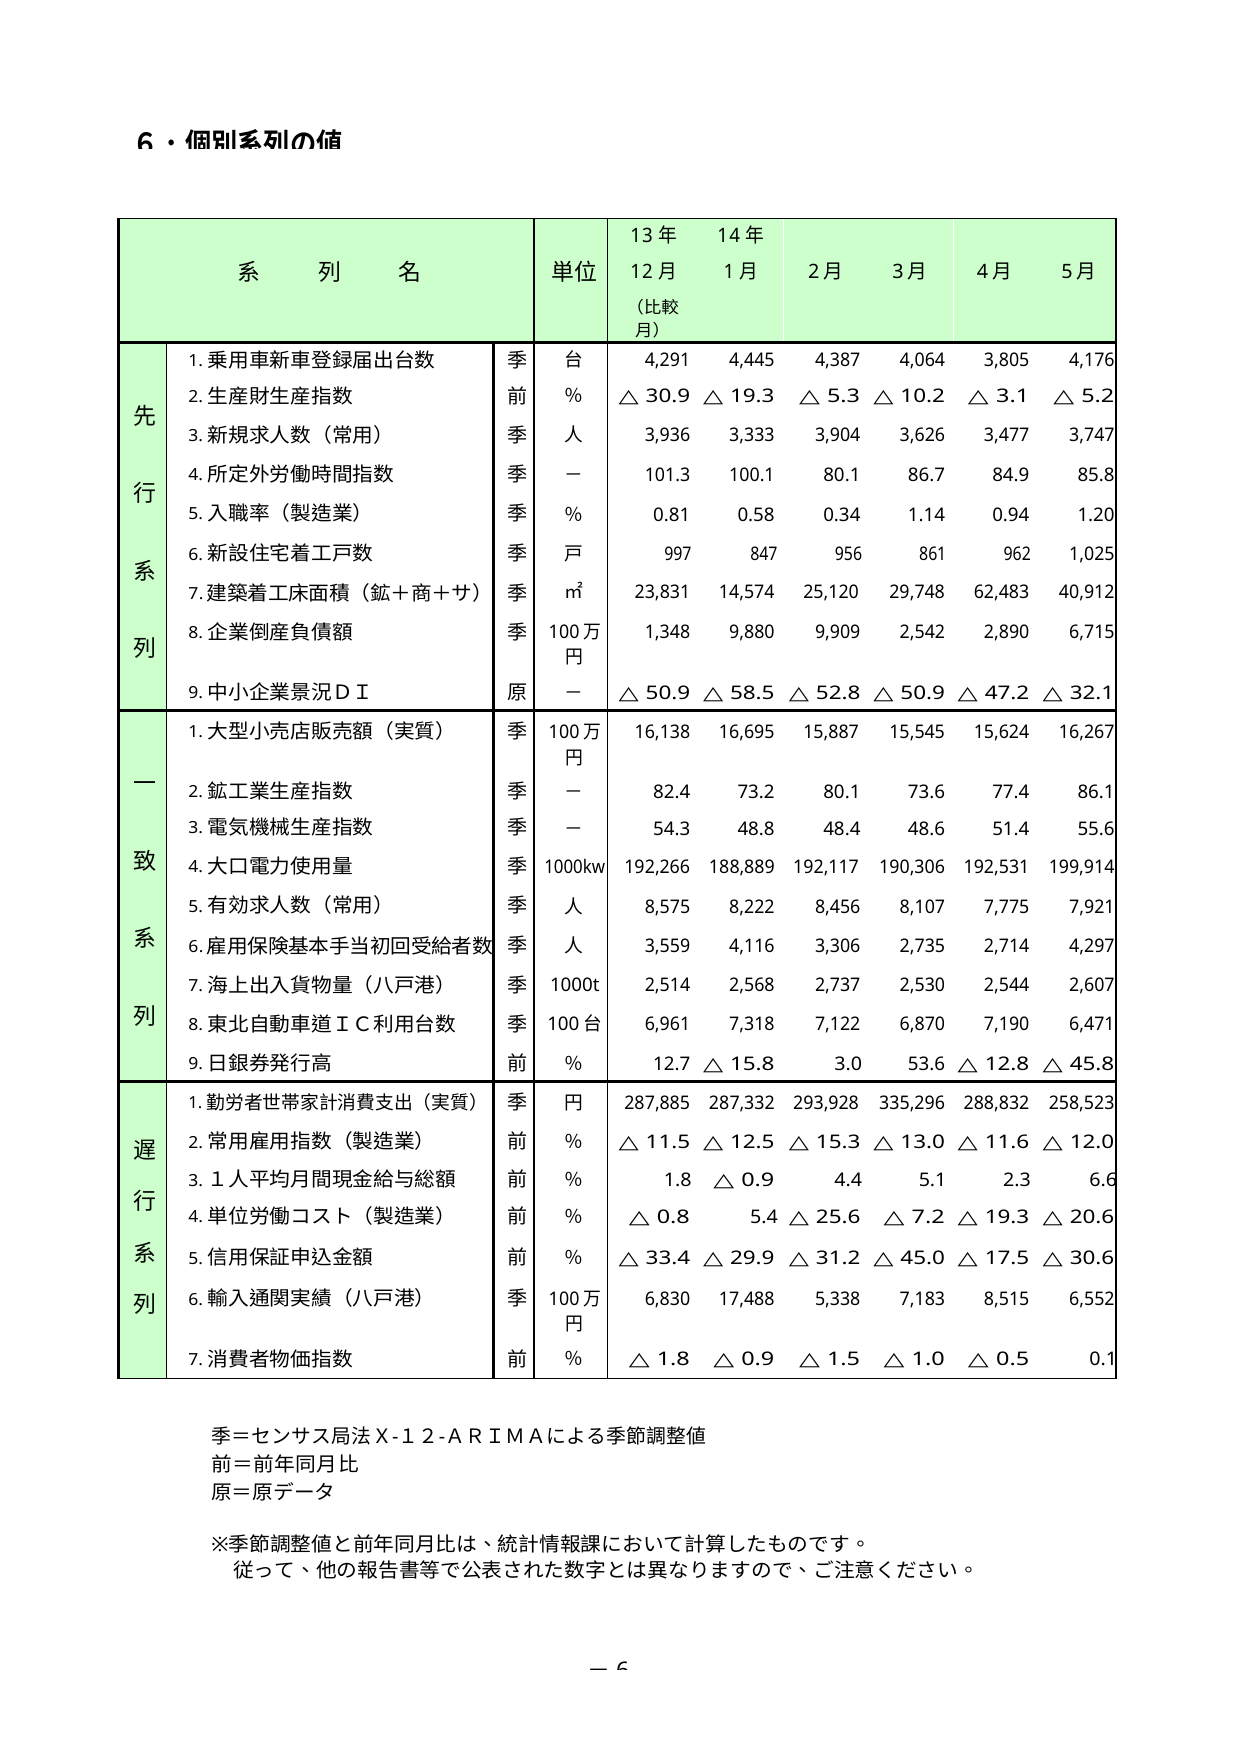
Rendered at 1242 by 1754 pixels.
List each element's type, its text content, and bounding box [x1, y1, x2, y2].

table_cell 1. 乗用車新車登録届出台数 [167, 344, 492, 374]
table_cell 前 [495, 1040, 533, 1080]
table_header 4月 [954, 219, 1038, 341]
table_cell 80.1 [784, 770, 869, 806]
table_cell 8,575 [608, 882, 700, 921]
table_cell 258,523 [1038, 1083, 1115, 1119]
table_cell 3.0 [784, 1040, 869, 1080]
table_cell 16,695 [700, 712, 783, 770]
table_header 13年 12月 （比較月） [608, 219, 700, 341]
table_cell 2,514 [608, 962, 700, 1001]
table_cell △ 45.8 [1038, 1040, 1115, 1080]
table_cell 16,267 [1038, 712, 1115, 770]
table_cell 先行系列 [120, 344, 166, 709]
table_cell ％ [535, 1158, 607, 1195]
table_cell 2,530 [869, 962, 953, 1001]
table_cell 100万円 [535, 609, 607, 669]
table_cell － [535, 770, 607, 806]
table_cell △ 0.5 [954, 1336, 1038, 1378]
table_cell 8,456 [784, 882, 869, 921]
table_cell 4,176 [1038, 344, 1115, 374]
table_cell △ 1.0 [869, 1336, 953, 1378]
table_cell 季 [495, 529, 533, 569]
table_cell 前 [495, 1336, 533, 1378]
table_cell 4.4 [784, 1158, 869, 1195]
table_header 3月 [869, 219, 953, 341]
table_cell 季 [495, 806, 533, 843]
table_cell 1.8 [608, 1158, 700, 1195]
table_cell 84.9 [954, 451, 1038, 490]
table_cell 6,830 [608, 1275, 700, 1336]
table_cell 86.1 [1038, 770, 1115, 806]
table_cell △ 0.9 [700, 1336, 783, 1378]
table_cell 82.4 [608, 770, 700, 806]
table_cell 2,544 [954, 962, 1038, 1001]
table_cell ％ [535, 1195, 607, 1234]
table_cell △ 45.0 [869, 1235, 953, 1275]
table_cell 3. 新規求人数（常用） [167, 412, 492, 451]
table_cell 前 [495, 1235, 533, 1275]
table_cell 季 [495, 921, 533, 962]
table_cell 15,624 [954, 712, 1038, 770]
table_cell 4,064 [869, 344, 953, 374]
table_cell 人 [535, 412, 607, 451]
table_cell 季 [495, 962, 533, 1001]
table_cell 季 [495, 609, 533, 669]
table_cell △ 15.8 [700, 1040, 783, 1080]
table_cell △ 13.0 [869, 1119, 953, 1158]
table_cell 1.14 [869, 490, 953, 529]
table_cell 9. 中小企業景況ＤＩ [167, 669, 492, 709]
table_cell 5,338 [784, 1275, 869, 1336]
table_cell 14,574 [700, 569, 783, 609]
table_cell 100万円 [535, 1275, 607, 1336]
table_cell 0.81 [608, 490, 700, 529]
table_cell 40,912 [1038, 569, 1115, 609]
table_cell 55.6 [1038, 806, 1115, 843]
table_cell 3,747 [1038, 412, 1115, 451]
table_cell 4. 単位労働コスト（製造業） [167, 1195, 492, 1234]
table_cell 287,332 [700, 1083, 783, 1119]
table_cell 円 [535, 1083, 607, 1119]
table_cell 前 [495, 1158, 533, 1195]
table_cell 48.6 [869, 806, 953, 843]
table_cell 2. 生産財生産指数 [167, 375, 492, 412]
table_cell 人 [535, 882, 607, 921]
table_cell 6,471 [1038, 1001, 1115, 1040]
table_cell 54.3 [608, 806, 700, 843]
table_cell △ 1.8 [608, 1336, 700, 1378]
table_cell 季 [495, 490, 533, 529]
table_cell 3. 電気機械生産指数 [167, 806, 492, 843]
table_cell 335,296 [869, 1083, 953, 1119]
table_cell 季 [495, 1275, 533, 1336]
table_header 単位 [535, 219, 607, 341]
table_cell 2. 鉱工業生産指数 [167, 770, 492, 806]
table_cell 0.58 [700, 490, 783, 529]
table_cell 7,921 [1038, 882, 1115, 921]
table_cell 25,120 [784, 569, 869, 609]
table_cell △ 20.6 [1038, 1195, 1115, 1234]
table_cell △ 12.5 [700, 1119, 783, 1158]
table_cell 51.4 [954, 806, 1038, 843]
table_cell 17,488 [700, 1275, 783, 1336]
table_cell 1000kw [535, 843, 607, 882]
table_cell 季 [495, 770, 533, 806]
table_cell 3. １人平均月間現金給与総額 [167, 1158, 492, 1195]
table_cell 1. 大型小売店販売額（実質） [167, 712, 492, 770]
table_cell △ 32.1 [1038, 669, 1115, 709]
table_cell 3,626 [869, 412, 953, 451]
table_cell 季 [495, 569, 533, 609]
table_cell △ 33.4 [608, 1235, 700, 1275]
table_cell △ 5.3 [784, 375, 869, 412]
table_cell 前 [495, 1119, 533, 1158]
table_cell 3,559 [608, 921, 700, 962]
table_cell 一致系列 [120, 712, 166, 1080]
table_cell 2.3 [954, 1158, 1038, 1195]
table_cell 人 [535, 921, 607, 962]
table_cell 73.6 [869, 770, 953, 806]
table_cell 6,870 [869, 1001, 953, 1040]
table_cell 前 [495, 1195, 533, 1234]
table_cell 288,832 [954, 1083, 1038, 1119]
table_cell △ 11.5 [608, 1119, 700, 1158]
table_cell 9,909 [784, 609, 869, 669]
table_cell 101.3 [608, 451, 700, 490]
table_cell 6. 輸入通関実績（八戸港） [167, 1275, 492, 1336]
table_cell △ 52.8 [784, 669, 869, 709]
table_cell 2,542 [869, 609, 953, 669]
table_cell 2,735 [869, 921, 953, 962]
table_cell △ 12.0 [1038, 1119, 1115, 1158]
table_cell 962 [954, 529, 1038, 569]
table_cell 1,025 [1038, 529, 1115, 569]
table_cell 956 [784, 529, 869, 569]
table_cell 6,552 [1038, 1275, 1115, 1336]
table_header 2月 [784, 219, 869, 341]
table_header 系 列 名 [120, 219, 533, 341]
table_cell 287,885 [608, 1083, 700, 1119]
table_cell △ 47.2 [954, 669, 1038, 709]
table_cell 23,831 [608, 569, 700, 609]
text ※季節調整値と前年同月比は、統計情報課において計算したものです。 [211, 1531, 1133, 1557]
table_cell 2,890 [954, 609, 1038, 669]
table_cell 9,880 [700, 609, 783, 669]
table_cell 3,805 [954, 344, 1038, 374]
table_cell 2,568 [700, 962, 783, 1001]
table_cell ㎡ [535, 569, 607, 609]
table_cell 847 [700, 529, 783, 569]
table_cell 73.2 [700, 770, 783, 806]
table_cell 2. 常用雇用指数（製造業） [167, 1119, 492, 1158]
table_cell 48.4 [784, 806, 869, 843]
table_cell 4. 所定外労働時間指数 [167, 451, 492, 490]
table_cell 4,445 [700, 344, 783, 374]
table_cell ％ [535, 1235, 607, 1275]
table_cell △ 30.9 [608, 375, 700, 412]
table_cell 188,889 [700, 843, 783, 882]
text 原＝原データ [211, 1479, 1133, 1506]
table_cell 1,348 [608, 609, 700, 669]
table_cell 遅行系列 [120, 1083, 166, 1378]
table_cell 7,318 [700, 1001, 783, 1040]
table_cell ％ [535, 1336, 607, 1378]
table_cell 192,266 [608, 843, 700, 882]
table_cell 5.1 [869, 1158, 953, 1195]
table_cell 100.1 [700, 451, 783, 490]
table_cell ％ [535, 1040, 607, 1080]
table_cell △ 0.8 [608, 1195, 700, 1234]
table_header 5月 [1038, 219, 1115, 341]
table_cell △ 25.6 [784, 1195, 869, 1234]
table_cell 7. 海上出入貨物量（八戸港） [167, 962, 492, 1001]
table_cell 6. 新設住宅着工戸数 [167, 529, 492, 569]
text 季＝センサス局法Ｘ-１２-ＡＲＩＭＡによる季節調整値 前＝前年同月比 [211, 1422, 729, 1477]
table_cell 季 [495, 843, 533, 882]
table_cell 8. 東北自動車道ＩＣ利用台数 [167, 1001, 492, 1040]
table_cell 5. 有効求人数（常用） [167, 882, 492, 921]
table_cell 48.8 [700, 806, 783, 843]
table_cell △ 3.1 [954, 375, 1038, 412]
table_cell △ 29.9 [700, 1235, 783, 1275]
table_cell 5. 入職率（製造業） [167, 490, 492, 529]
table_cell △ 0.9 [700, 1158, 783, 1195]
table_cell 8,107 [869, 882, 953, 921]
table_cell 3,936 [608, 412, 700, 451]
table_cell 6,961 [608, 1001, 700, 1040]
table_cell 4,291 [608, 344, 700, 374]
table_cell 85.8 [1038, 451, 1115, 490]
table_cell △ 11.6 [954, 1119, 1038, 1158]
table_cell △ 31.2 [784, 1235, 869, 1275]
table_cell 季 [495, 1001, 533, 1040]
table_cell △ 58.5 [700, 669, 783, 709]
table_cell 192,531 [954, 843, 1038, 882]
table_cell 8. 企業倒産負債額 [167, 609, 492, 669]
table_cell 190,306 [869, 843, 953, 882]
table_cell 2,607 [1038, 962, 1115, 1001]
table_cell 62,483 [954, 569, 1038, 609]
table_cell 86.7 [869, 451, 953, 490]
table_cell △ 1.5 [784, 1336, 869, 1378]
table_cell 4,297 [1038, 921, 1115, 962]
table_cell 4,387 [784, 344, 869, 374]
text 従って、他の報告書等で公表された数字とは異なりますので、ご注意ください。 [233, 1557, 1133, 1583]
table_cell △ 10.2 [869, 375, 953, 412]
table_cell 7,122 [784, 1001, 869, 1040]
table_cell 原 [495, 669, 533, 709]
table_cell 2,737 [784, 962, 869, 1001]
table_cell 293,928 [784, 1083, 869, 1119]
table_cell △ 12.8 [954, 1040, 1038, 1080]
table_cell 7,190 [954, 1001, 1038, 1040]
table_cell 80.1 [784, 451, 869, 490]
table_cell △ 30.6 [1038, 1235, 1115, 1275]
table_cell 3,904 [784, 412, 869, 451]
table_cell 192,117 [784, 843, 869, 882]
table_cell 8,222 [700, 882, 783, 921]
table_cell － [535, 669, 607, 709]
table_cell ％ [535, 490, 607, 529]
table_cell 77.4 [954, 770, 1038, 806]
table_cell 0.94 [954, 490, 1038, 529]
table_cell 6,715 [1038, 609, 1115, 669]
table_cell 0.1 [1038, 1336, 1115, 1378]
table_cell 100台 [535, 1001, 607, 1040]
table_cell 100万円 [535, 712, 607, 770]
table_cell 199,914 [1038, 843, 1115, 882]
table_cell 861 [869, 529, 953, 569]
table_cell 12.7 [608, 1040, 700, 1080]
table_cell － [535, 451, 607, 490]
table_cell 15,887 [784, 712, 869, 770]
table_cell 6.6 [1038, 1158, 1115, 1195]
table_cell 4. 大口電力使用量 [167, 843, 492, 882]
table_cell 3,333 [700, 412, 783, 451]
table_cell 7. 消費者物価指数 [167, 1336, 492, 1378]
table_cell △ 15.3 [784, 1119, 869, 1158]
table_header 14年 1月 [700, 219, 783, 341]
table_cell 5.4 [700, 1195, 783, 1234]
table_cell 8,515 [954, 1275, 1038, 1336]
table_cell △ 19.3 [954, 1195, 1038, 1234]
table_cell ％ [535, 375, 607, 412]
table_cell ％ [535, 1119, 607, 1158]
table_cell 5. 信用保証申込金額 [167, 1235, 492, 1275]
table_cell 9. 日銀券発行高 [167, 1040, 492, 1080]
table_cell 戸 [535, 529, 607, 569]
table_cell 29,748 [869, 569, 953, 609]
table_cell 7,183 [869, 1275, 953, 1336]
table_cell 1.20 [1038, 490, 1115, 529]
table_cell 1. 勤労者世帯家計消費支出（実質） [167, 1083, 492, 1119]
table_cell 6. 雇用保険基本手当初回受給者数 [167, 921, 492, 962]
table_cell 3,306 [784, 921, 869, 962]
table_cell 台 [535, 344, 607, 374]
table_cell 季 [495, 712, 533, 770]
table_cell 季 [495, 1083, 533, 1119]
table_cell △ 19.3 [700, 375, 783, 412]
table_cell 季 [495, 451, 533, 490]
table_cell 997 [608, 529, 700, 569]
table_cell 53.6 [869, 1040, 953, 1080]
table_cell 季 [495, 344, 533, 374]
table_cell 2,714 [954, 921, 1038, 962]
table_cell － [535, 806, 607, 843]
table_cell △ 50.9 [608, 669, 700, 709]
table_cell 3,477 [954, 412, 1038, 451]
table_cell △ 17.5 [954, 1235, 1038, 1275]
table_cell △ 7.2 [869, 1195, 953, 1234]
table_cell 16,138 [608, 712, 700, 770]
table_cell 季 [495, 412, 533, 451]
table_cell 0.34 [784, 490, 869, 529]
table_cell 7. 建築着工床面積（鉱＋商＋サ） [167, 569, 492, 609]
table_cell 7,775 [954, 882, 1038, 921]
table_cell △ 5.2 [1038, 375, 1115, 412]
table_cell 季 [495, 882, 533, 921]
table_cell 前 [495, 375, 533, 412]
table_cell 4,116 [700, 921, 783, 962]
table_cell △ 50.9 [869, 669, 953, 709]
table_cell 15,545 [869, 712, 953, 770]
table_cell 1000t [535, 962, 607, 1001]
